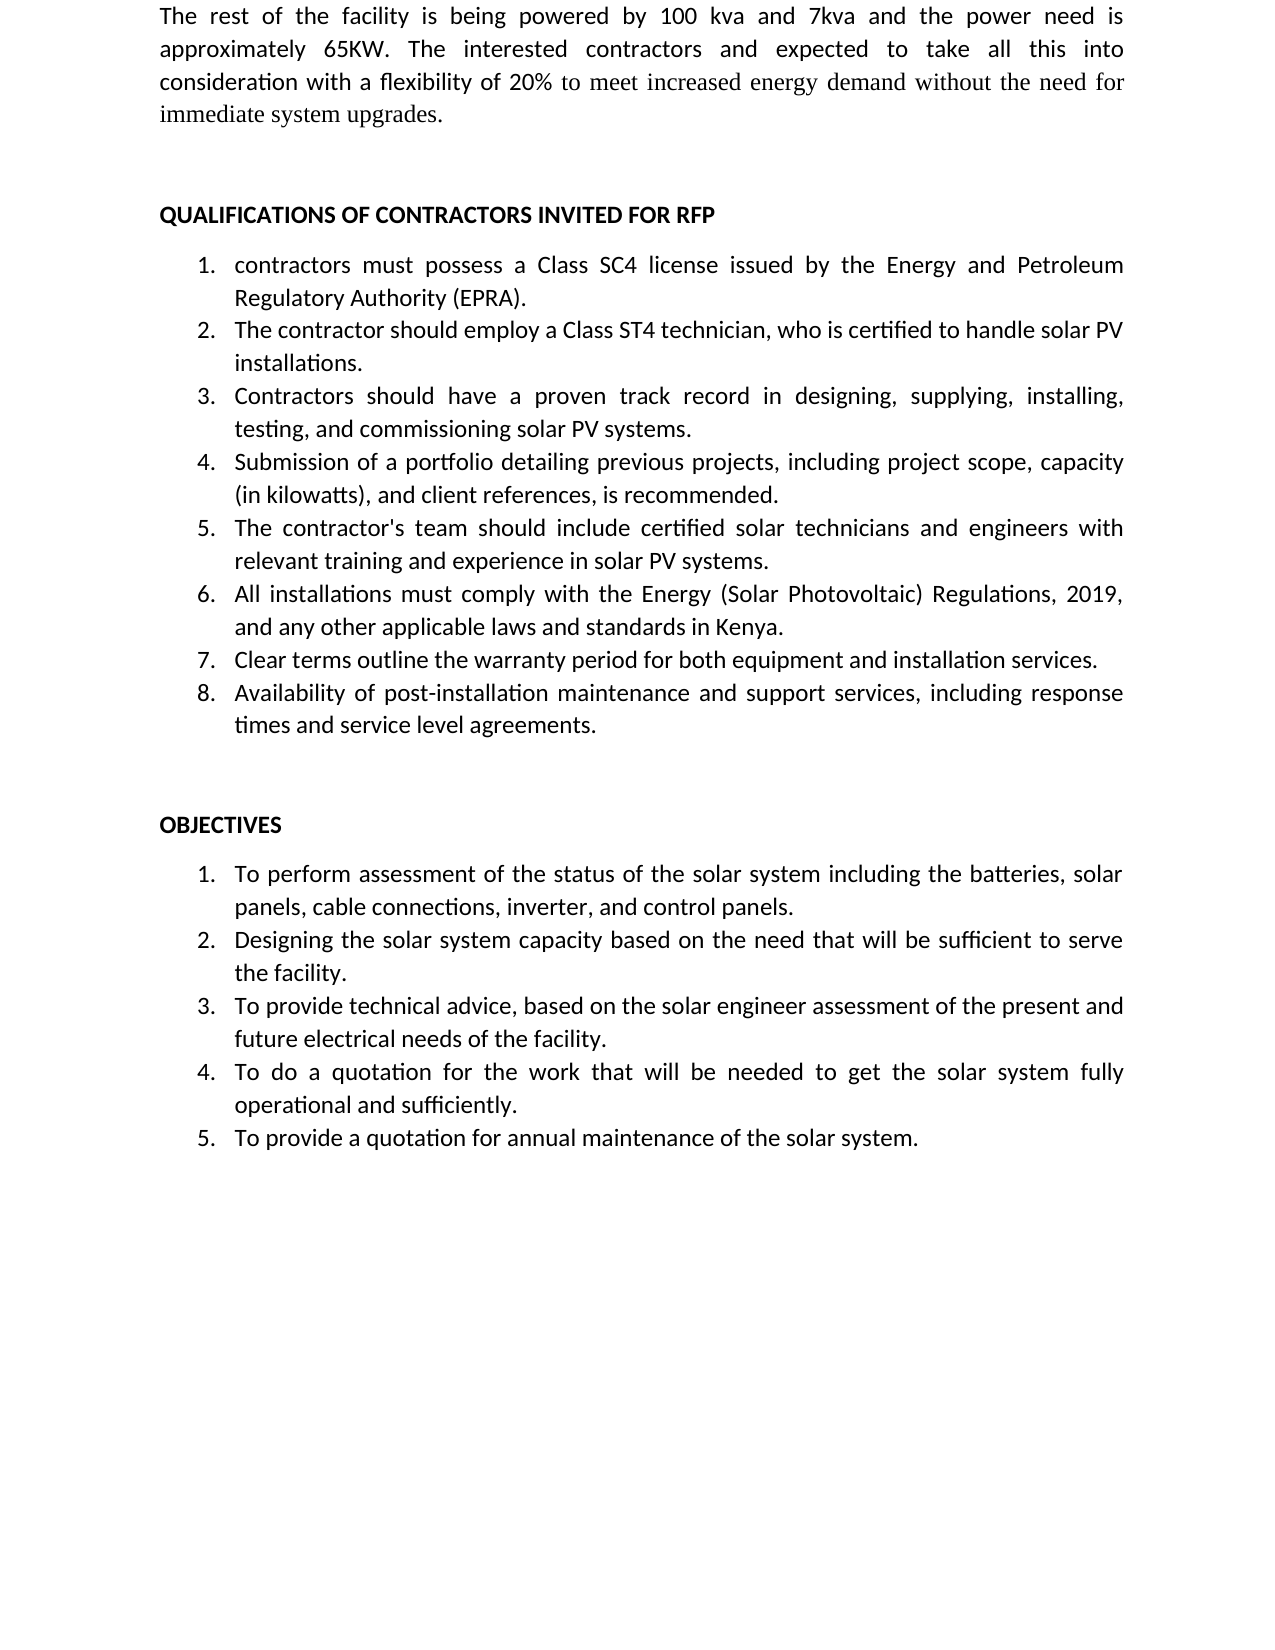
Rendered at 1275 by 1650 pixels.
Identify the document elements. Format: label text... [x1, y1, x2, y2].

text OBJECTIVES [9, 809, 1125, 839]
list contractors must possess a Class SC4 license issued by the Energy and Petroleum Regulatory Authority (EPRA). [197, 249, 1125, 312]
list The contractor should employ a Class ST4 technician, who is certified to handle solar PV installations. [197, 314, 1125, 378]
list Availability of post-installation maintenance and support services, including response times and service level agreements. [197, 677, 1125, 740]
list Submission of a portfolio detailing previous projects, including project scope, capacity (in kilowatts), and client references, is recommended. [197, 446, 1125, 510]
list Contractors should have a proven track record in designing, supplying, installing, testing, and commissioning solar PV systems. [197, 380, 1125, 444]
text The rest of the facility is being powered by 100 kva and 7kva and the power need is approximately 65KW. The interested contractors and expected to take all this into consideration with a flexibility of 20% to meet increased energy demand without the need for immediate system upgrades. [159, 0, 1125, 127]
list To provide technical advice, based on the solar engineer assessment of the present and future electrical needs of the facility. [197, 990, 1125, 1053]
list To do a quotation for the work that will be needed to get the solar system fully operational and sufficiently. [197, 1056, 1125, 1119]
list Designing the solar system capacity based on the need that will be sufficient to serve the facility. [197, 924, 1125, 988]
list The contractor's team should include certified solar technicians and engineers with relevant training and experience in solar PV systems. [197, 512, 1125, 576]
list To provide a quotation for annual maintenance of the solar system. [197, 1122, 1125, 1152]
list Clear terms outline the warranty period for both equipment and installation services. [197, 644, 1125, 674]
list All installations must comply with the Energy (Solar Photovoltaic) Regulations, 2019, and any other applicable laws and standards in Kenya. [197, 578, 1125, 641]
list To perform assessment of the status of the solar system including the batteries, solar panels, cable connections, inverter, and control panels. [197, 858, 1125, 922]
text QUALIFICATIONS OF CONTRACTORS INVITED FOR RFP [159, 199, 1125, 230]
